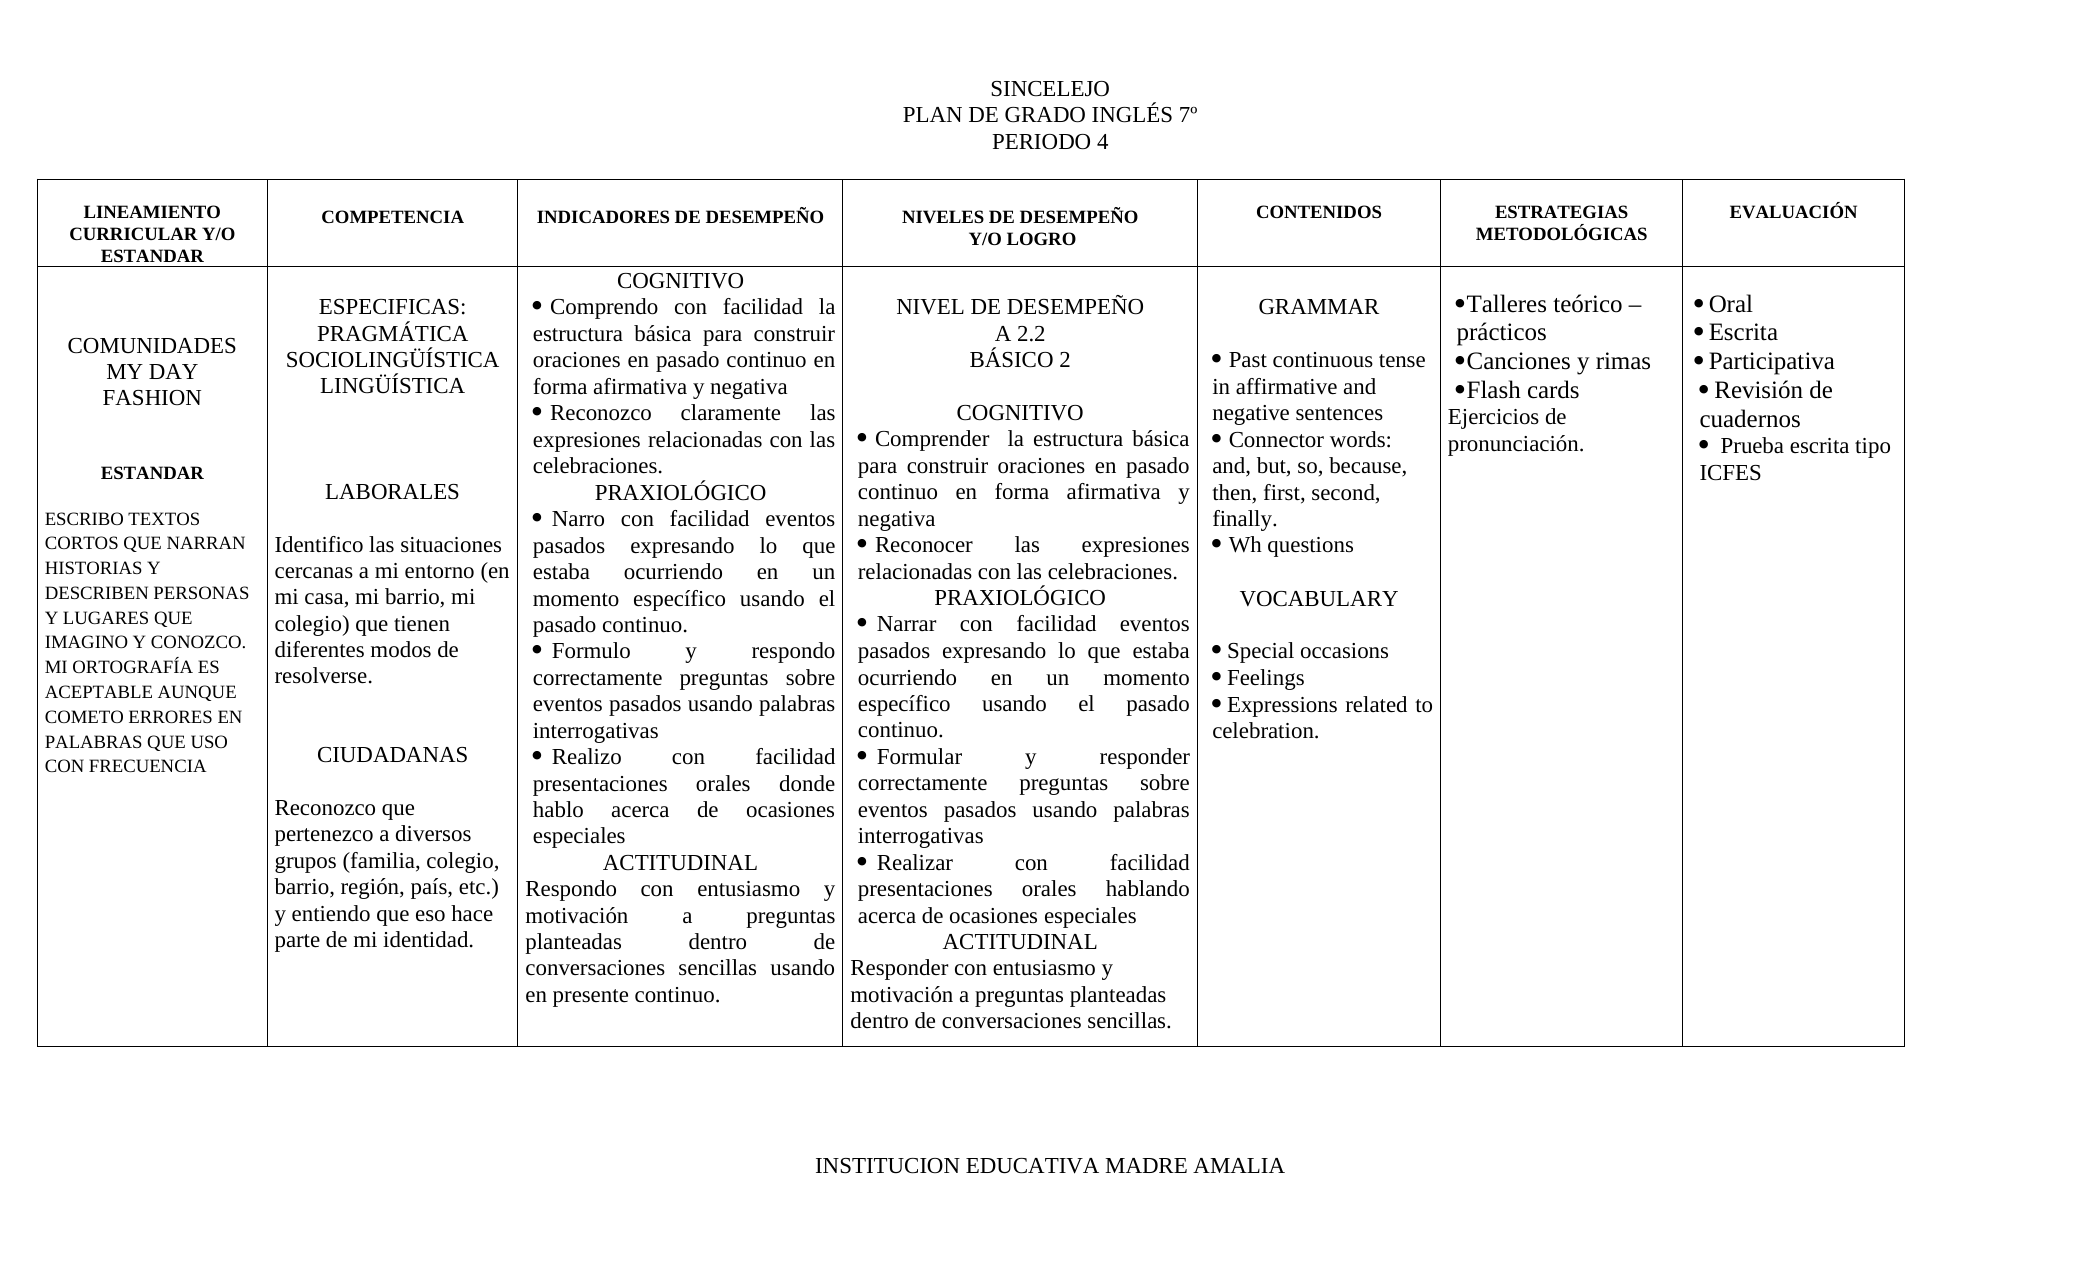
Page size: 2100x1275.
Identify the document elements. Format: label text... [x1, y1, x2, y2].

table_header EVALUACIÓN [1683, 180, 1904, 266]
table_cell Oral Escrita Participativa Revisión de cuadernos Prueba escrita tipo ICFES [1683, 267, 1904, 1046]
table_cell COMUNIDADES MY DAY FASHION ESTANDAR ESCRIBO TEXTOS CORTOS QUE NARRAN HISTORIAS Y DESCRIBEN PERSONAS Y LUGARES QUE IMAGINO Y CONOZCO. MI ORTOGRAFÍA ES ACEPTABLE AUNQUE COMETO ERRORES EN PALABRAS QUE USO CON FRECUENCIA [38, 267, 267, 1046]
table_header CONTENIDOS [1198, 180, 1440, 266]
table_header NIVELES DE DESEMPEÑO Y/O LOGRO [843, 180, 1197, 266]
text INSTITUCION EDUCATIVA MADRE AMALIA [75, 1152, 2025, 1178]
table_header LINEAMIENTO CURRICULAR Y/O ESTANDAR [38, 180, 267, 266]
table_header COMPETENCIA [268, 180, 517, 266]
table_cell COGNITIVO Comprendo con facilidad la estructura básica para construir oraciones en pasado continuo en forma afirmativa y negativa Reconozco claramente las expresiones relacionadas con las celebraciones. PRAXIOLÓGICO Narro con facilidad eventos pasados expresando lo que estaba ocurriendo en un momento específico usando el pasado continuo. Formulo y respondo correctamente preguntas sobre eventos pasados usando palabras interrogativas Realizo con facilidad presentaciones orales donde hablo acerca de ocasiones especiales ACTITUDINAL Respondo con entusiasmo y motivación a preguntas planteadas dentro de conversaciones sencillas usando en presente continuo. [518, 267, 842, 1046]
table_cell NIVEL DE DESEMPEÑO A 2.2 BÁSICO 2 COGNITIVO Comprender la estructura básica para construir oraciones en pasado continuo en forma afirmativa y negativa Reconocer las expresiones relacionadas con las celebraciones. PRAXIOLÓGICO Narrar con facilidad eventos pasados expresando lo que estaba ocurriendo en un momento específico usando el pasado continuo. Formular y responder correctamente preguntas sobre eventos pasados usando palabras interrogativas Realizar con facilidad presentaciones orales hablando acerca de ocasiones especiales ACTITUDINAL Responder con entusiasmo y motivación a preguntas planteadas dentro de conversaciones sencillas. [843, 267, 1197, 1046]
table_header INDICADORES DE DESEMPEÑO [518, 180, 842, 266]
table_cell Talleres teórico – prácticos Canciones y rimas Flash cards Ejercicios de pronunciación. [1441, 267, 1682, 1046]
text PLAN DE GRADO INGLÉS 7º [75, 101, 2025, 128]
table_cell GRAMMAR Past continuous tense in affirmative and negative sentences Connector words: and, but, so, because, then, first, second, finally. Wh questions VOCABULARY Special occasions Feelings Expressions related to celebration. [1198, 267, 1440, 1046]
text SINCELEJO [75, 75, 2025, 101]
table_cell ESPECIFICAS: PRAGMÁTICA SOCIOLINGÜÍSTICA LINGÜÍSTICA LABORALES Identifico las situaciones cercanas a mi entorno (en mi casa, mi barrio, mi colegio) que tienen diferentes modos de resolverse. CIUDADANAS Reconozco que pertenezco a diversos grupos (familia, colegio, barrio, región, país, etc.) y entiendo que eso hace parte de mi identidad. [268, 267, 517, 1046]
table_header ESTRATEGIAS METODOLÓGICAS [1441, 180, 1682, 266]
text PERIODO 4 [75, 128, 2025, 154]
